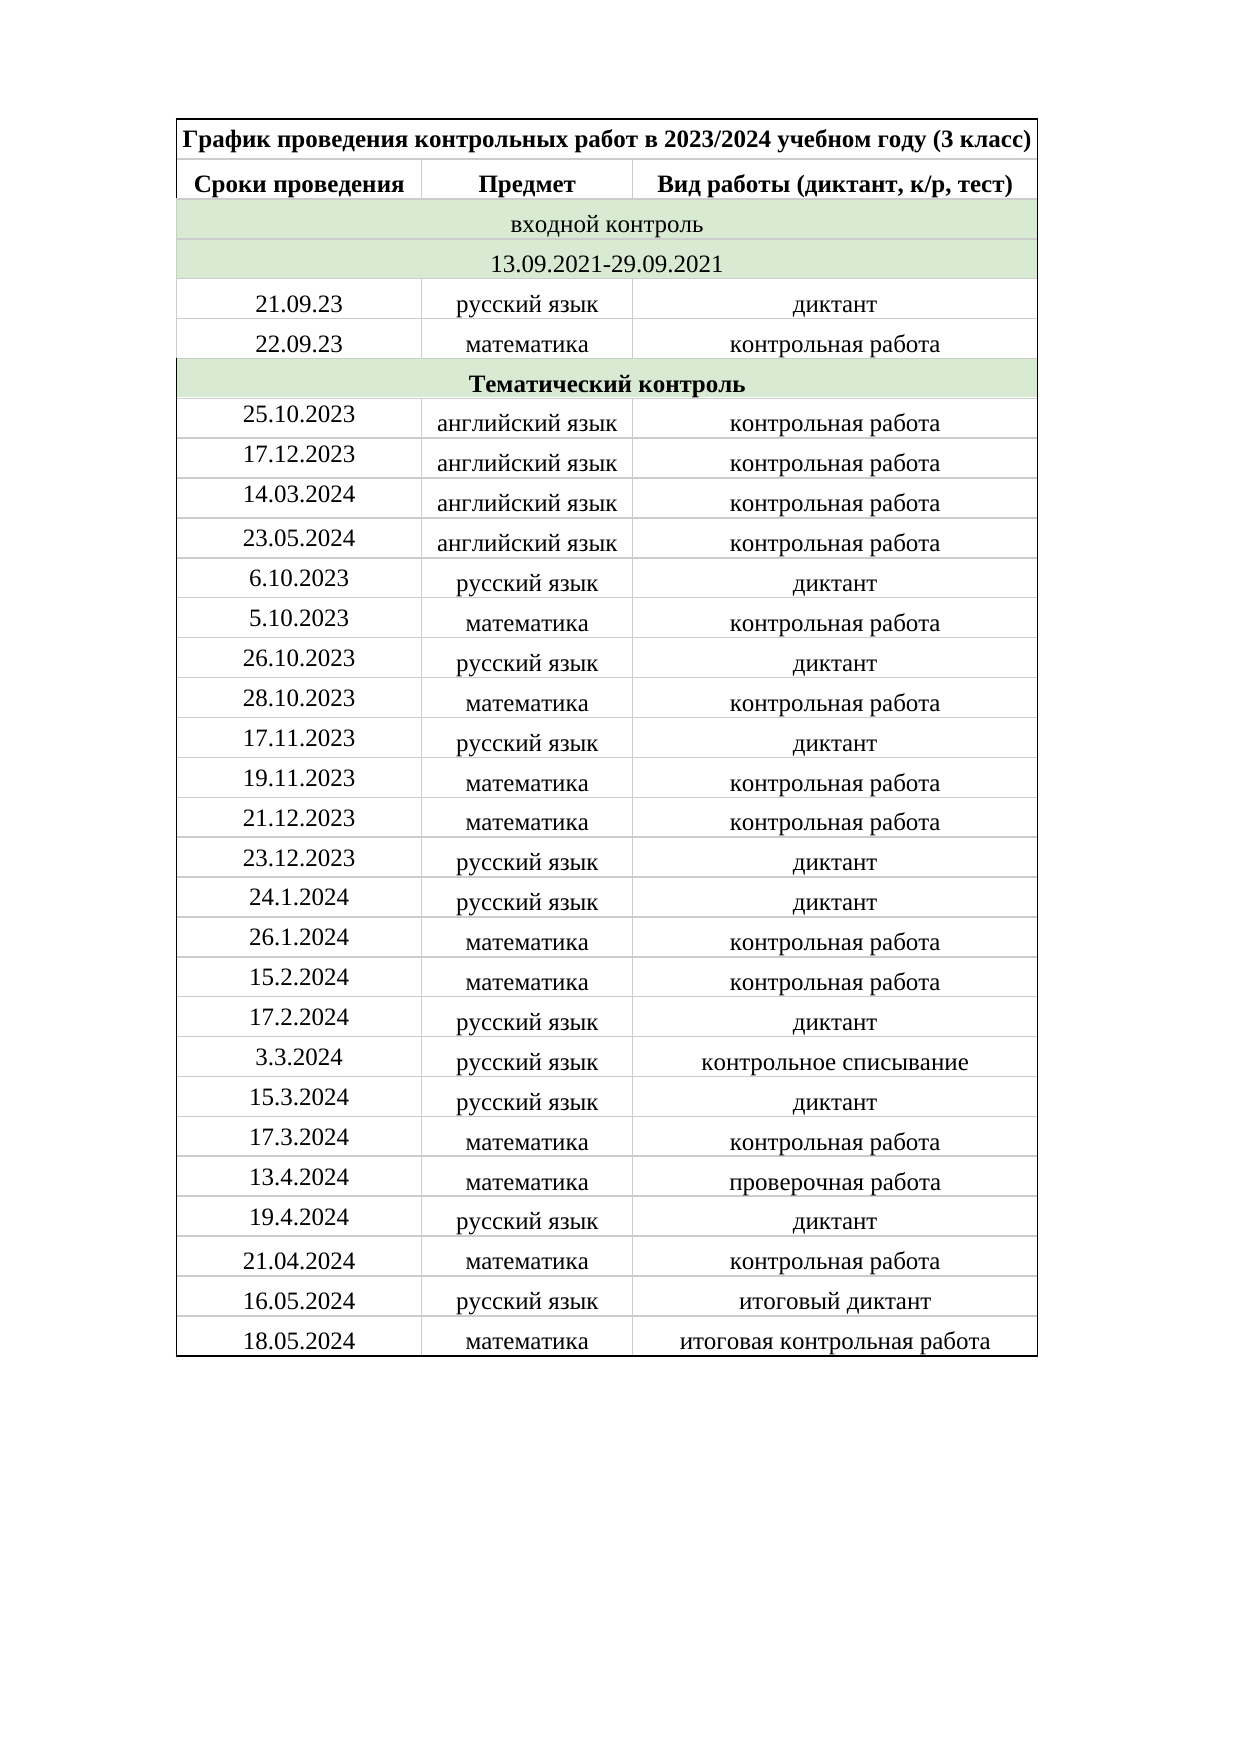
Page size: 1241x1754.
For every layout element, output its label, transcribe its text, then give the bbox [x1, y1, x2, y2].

table_cell английский язык [422, 439, 632, 477]
table_cell математика [422, 918, 632, 956]
table_cell 21.12.2023 [177, 798, 421, 836]
table_cell 24.1.2024 [177, 878, 421, 916]
table_cell русский язык [422, 638, 632, 677]
table_cell русский язык [422, 1037, 632, 1076]
table_cell 16.05.2024 [177, 1277, 421, 1315]
table_cell математика [422, 958, 632, 996]
table_cell Тематический контроль [177, 359, 1037, 397]
table_cell 19.4.2024 [177, 1197, 421, 1235]
table_cell контрольная работа [633, 958, 1037, 996]
table_cell русский язык [422, 1077, 632, 1116]
table_cell 26.1.2024 [177, 918, 421, 956]
table_cell диктант [633, 718, 1037, 756]
table_cell 21.09.23 [177, 279, 421, 318]
table_cell диктант [633, 878, 1037, 916]
table_cell 14.03.2024 [177, 479, 421, 517]
table_cell 25.10.2023 [177, 399, 421, 437]
table_cell русский язык [422, 878, 632, 916]
table_cell русский язык [422, 997, 632, 1036]
table_cell русский язык [422, 279, 632, 318]
table_cell контрольная работа [633, 439, 1037, 477]
table_cell 23.12.2023 [177, 838, 421, 876]
table_cell Сроки проведения [177, 160, 421, 198]
table_cell 26.10.2023 [177, 638, 421, 677]
table_cell 15.2.2024 [177, 958, 421, 996]
table_cell контрольная работа [633, 1117, 1037, 1155]
table_cell входной контроль [177, 200, 1037, 238]
table_cell 21.04.2024 [177, 1237, 421, 1275]
table_cell диктант [633, 559, 1037, 597]
table_cell диктант [633, 1077, 1037, 1116]
table_cell математика [422, 598, 632, 637]
table_cell русский язык [422, 559, 632, 597]
table_cell математика [422, 1317, 632, 1355]
table_cell диктант [633, 279, 1037, 318]
table_header График проведения контрольных работ в 2023/2024 учебном году (3 класс) [177, 120, 1037, 158]
table_cell 23.05.2024 [177, 519, 421, 557]
table_cell 19.11.2023 [177, 758, 421, 796]
table_cell математика [422, 1237, 632, 1275]
table_cell проверочная работа [633, 1157, 1037, 1195]
table_cell 3.3.2024 [177, 1037, 421, 1076]
table_cell диктант [633, 997, 1037, 1036]
table_cell русский язык [422, 1197, 632, 1235]
table_cell английский язык [422, 399, 632, 437]
table_cell контрольная работа [633, 758, 1037, 796]
table_cell 6.10.2023 [177, 559, 421, 597]
table_cell контрольная работа [633, 399, 1037, 437]
table_cell русский язык [422, 838, 632, 876]
table_cell 17.2.2024 [177, 997, 421, 1036]
table_cell контрольная работа [633, 319, 1037, 357]
table_cell 13.4.2024 [177, 1157, 421, 1195]
table_cell итоговый диктант [633, 1277, 1037, 1315]
table_cell математика [422, 1157, 632, 1195]
table_cell русский язык [422, 1277, 632, 1315]
table_cell 5.10.2023 [177, 598, 421, 637]
table_cell 15.3.2024 [177, 1077, 421, 1116]
table_cell Предмет [422, 160, 632, 198]
table_cell 18.05.2024 [177, 1317, 421, 1355]
table_cell диктант [633, 838, 1037, 876]
table_cell 17.3.2024 [177, 1117, 421, 1155]
table_cell 22.09.23 [177, 319, 421, 357]
table_cell Вид работы (диктант, к/р, тест) [633, 160, 1037, 198]
table_cell английский язык [422, 479, 632, 517]
table_cell математика [422, 1117, 632, 1155]
table_cell 13.09.2021-29.09.2021 [177, 240, 1037, 278]
table_cell английский язык [422, 519, 632, 557]
table_cell контрольная работа [633, 479, 1037, 517]
table_cell диктант [633, 1197, 1037, 1235]
table_cell контрольная работа [633, 1237, 1037, 1275]
table_cell контрольная работа [633, 798, 1037, 836]
table_cell итоговая контрольная работа [633, 1317, 1037, 1355]
table_cell контрольная работа [633, 598, 1037, 637]
table_cell диктант [633, 638, 1037, 677]
table_cell математика [422, 319, 632, 357]
table_cell 17.11.2023 [177, 718, 421, 756]
table_cell 28.10.2023 [177, 678, 421, 717]
table_cell контрольная работа [633, 678, 1037, 717]
table_cell математика [422, 758, 632, 796]
table_cell контрольная работа [633, 918, 1037, 956]
table_cell контрольное списывание [633, 1037, 1037, 1076]
table_cell русский язык [422, 718, 632, 756]
table_cell 17.12.2023 [177, 439, 421, 477]
table_cell математика [422, 678, 632, 717]
table_cell контрольная работа [633, 519, 1037, 557]
table_cell математика [422, 798, 632, 836]
